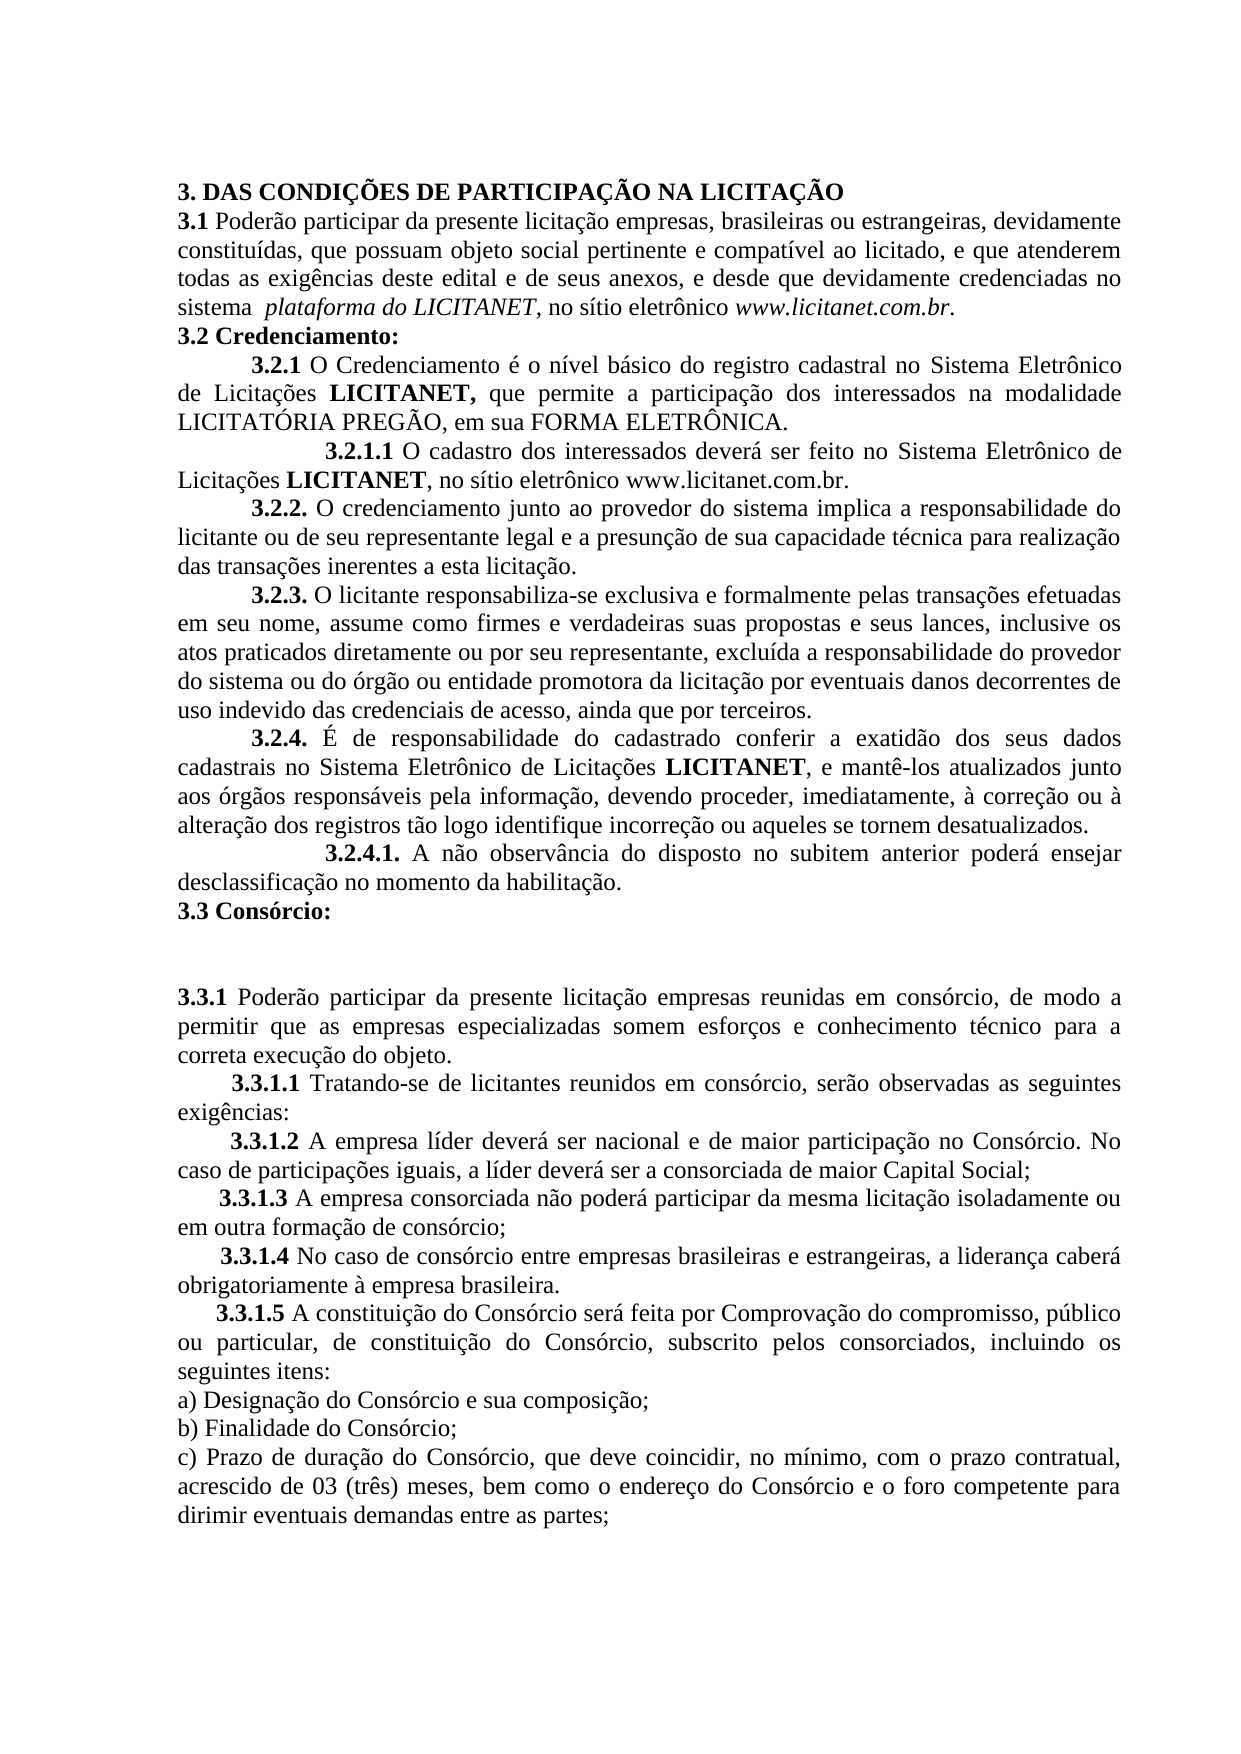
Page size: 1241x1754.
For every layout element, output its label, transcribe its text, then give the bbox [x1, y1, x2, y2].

subtitle 3. DAS CONDIÇÕES DE PARTICIPAÇÃO NA LICITAÇÃO [177, 177, 1122, 206]
text a) Designação do Consórcio e sua composição; [177, 1385, 1122, 1413]
text 3.3.1.2 A empresa líder deverá ser nacional e de maior participação no Consórcio. No caso de participações iguais, a líder deverá ser a consorciada de maior Capital Social; [177, 1126, 1122, 1183]
text 3.3 Consórcio: [177, 896, 1122, 925]
text c) Prazo de duração do Consórcio, que deve coincidir, no mínimo, com o prazo contratual, acrescido de 03 (três) meses, bem como o endereço do Consórcio e o foro competente para dirimir eventuais demandas entre as partes; [177, 1442, 1122, 1528]
text 3.3.1.4 No caso de consórcio entre empresas brasileiras e estrangeiras, a liderança caberá obrigatoriamente à empresa brasileira. [177, 1241, 1122, 1298]
text 3.2.3. O licitante responsabiliza-se exclusiva e formalmente pelas transações efetuadas em seu nome, assume como firmes e verdadeiras suas propostas e seus lances, inclusive os atos praticados diretamente ou por seu representante, excluída a responsabilidade do provedor do sistema ou do órgão ou entidade promotora da licitação por eventuais danos decorrentes de uso indevido das credenciais de acesso, ainda que por terceiros. [177, 580, 1122, 723]
text 3.2.4. É de responsabilidade do cadastrado conferir a exatidão dos seus dados cadastrais no Sistema Eletrônico de Licitações LICITANET, e mantê-los atualizados junto aos órgãos responsáveis pela informação, devendo proceder, imediatamente, à correção ou à alteração dos registros tão logo identifique incorreção ou aqueles se tornem desatualizados. [177, 723, 1122, 838]
text 3.2.2. O credenciamento junto ao provedor do sistema implica a responsabilidade do licitante ou de seu representante legal e a presunção de sua capacidade técnica para realização das transações inerentes a esta licitação. [177, 493, 1122, 580]
text 3.2.4.1. A não observância do disposto no subitem anterior poderá ensejar desclassificação no momento da habilitação. [177, 838, 1122, 896]
text 3.3.1 Poderão participar da presente licitação empresas reunidas em consórcio, de modo a permitir que as empresas especializadas somem esforços e conhecimento técnico para a correta execução do objeto. [177, 982, 1122, 1068]
text 3.3.1.3 A empresa consorciada não poderá participar da mesma licitação isoladamente ou em outra formação de consórcio; [177, 1183, 1122, 1241]
text 3.3.1.5 A constituição do Consórcio será feita por Comprovação do compromisso, público ou particular, de constituição do Consórcio, subscrito pelos consorciados, incluindo os seguintes itens: [177, 1298, 1122, 1385]
text 3.2.1.1 O cadastro dos interessados deverá ser feito no Sistema Eletrônico de Licitações LICITANET, no sítio eletrônico www.licitanet.com.br. [177, 436, 1122, 493]
text 3.1 Poderão participar da presente licitação empresas, brasileiras ou estrangeiras, devidamente constituídas, que possuam objeto social pertinente e compatível ao licitado, e que atenderem todas as exigências deste edital e de seus anexos, e desde que devidamente credenciadas no sistema plataforma do LICITANET, no sítio eletrônico www.licitanet.com.br. [177, 206, 1122, 321]
text b) Finalidade do Consórcio; [177, 1413, 1122, 1442]
text 3.2.1 O Credenciamento é o nível básico do registro cadastral no Sistema Eletrônico de Licitações LICITANET, que permite a participação dos interessados na modalidade LICITATÓRIA PREGÃO, em sua FORMA ELETRÔNICA. [177, 350, 1122, 436]
text 3.3.1.1 Tratando-se de licitantes reunidos em consórcio, serão observadas as seguintes exigências: [177, 1068, 1122, 1126]
text 3.2 Credenciamento: [177, 321, 1122, 350]
